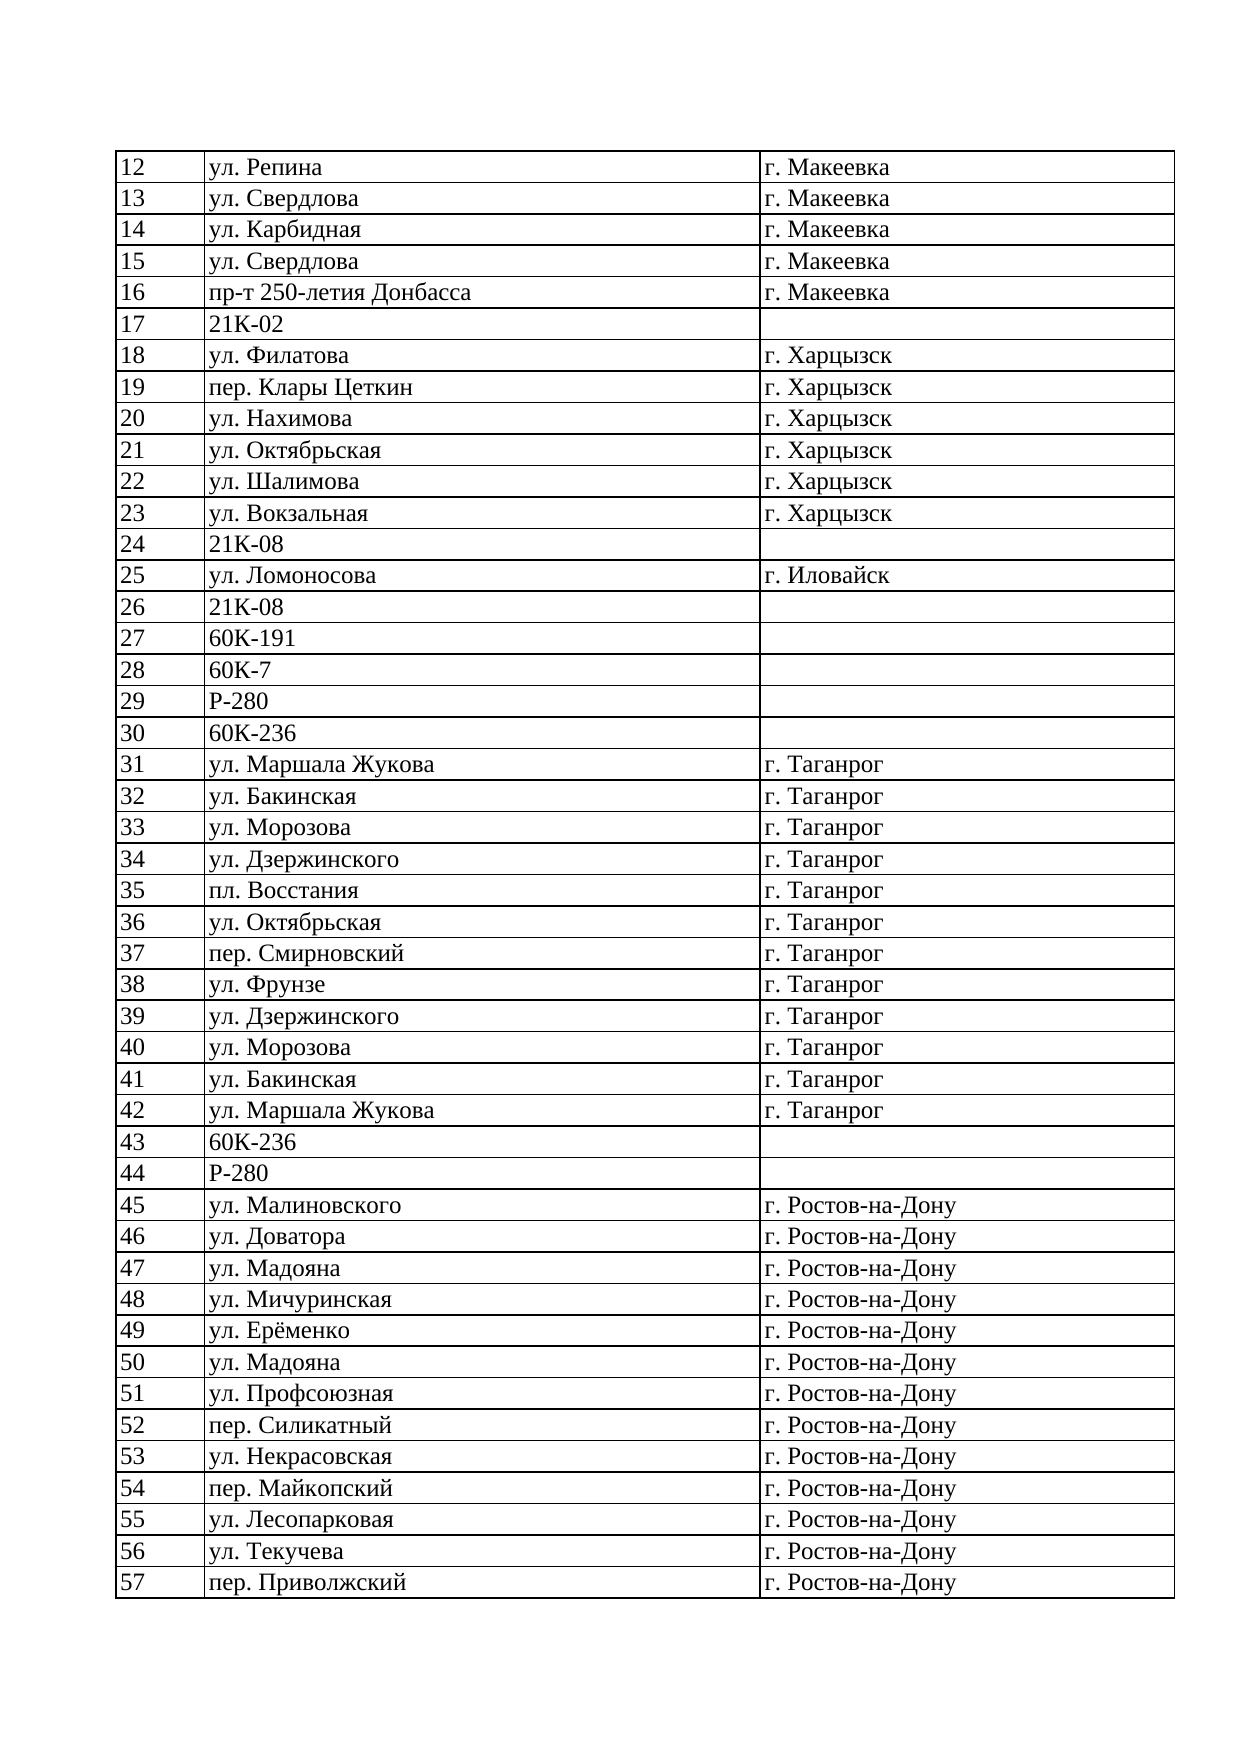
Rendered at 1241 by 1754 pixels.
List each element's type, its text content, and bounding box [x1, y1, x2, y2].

table_cell Р-280 [205, 1158, 759, 1188]
table_cell 34 [117, 844, 204, 873]
table_cell 26 [117, 592, 204, 622]
table_cell 44 [117, 1158, 204, 1188]
table_cell 54 [117, 1473, 204, 1503]
table_cell 33 [117, 812, 204, 842]
table_cell г. Ростов-на-Дону [761, 1378, 1174, 1408]
table_cell ул. Дзержинского [205, 1001, 759, 1031]
table_cell Р-280 [205, 686, 759, 716]
table_cell г. Ростов-на-Дону [761, 1410, 1174, 1440]
table_cell 23 [117, 498, 204, 527]
table_cell ул. Профсоюзная [205, 1378, 759, 1408]
table_cell ул. Дзержинского [205, 844, 759, 873]
table_cell ул. Маршала Жукова [205, 749, 759, 779]
table_cell ул. Шалимова [205, 466, 759, 496]
table_cell г. Таганрог [761, 844, 1174, 873]
table_cell ул. Малиновского [205, 1190, 759, 1219]
table_cell г. Макеевка [761, 183, 1174, 213]
table_cell ул. Мадояна [205, 1347, 759, 1377]
table_cell 40 [117, 1032, 204, 1062]
table_cell г. Ростов-на-Дону [761, 1284, 1174, 1314]
table_cell г. Макеевка [761, 246, 1174, 276]
table_cell ул. Фрунзе [205, 970, 759, 999]
table_cell г. Ростов-на-Дону [761, 1347, 1174, 1377]
table_cell г. Таганрог [761, 1032, 1174, 1062]
table_cell ул. Морозова [205, 1032, 759, 1062]
table_cell 18 [117, 340, 204, 370]
table_cell [761, 529, 1174, 559]
table_cell [761, 592, 1174, 622]
table_cell 21 [117, 435, 204, 464]
table_cell г. Ростов-на-Дону [761, 1567, 1174, 1597]
table_cell 56 [117, 1536, 204, 1566]
table_cell пр-т 250-летия Донбасса [205, 277, 759, 307]
table_cell ул. Свердлова [205, 246, 759, 276]
table_cell г. Ростов-на-Дону [761, 1221, 1174, 1251]
table_cell 31 [117, 749, 204, 779]
table_cell ул. Лесопарковая [205, 1504, 759, 1534]
table_cell 39 [117, 1001, 204, 1031]
table_cell г. Харцызск [761, 372, 1174, 402]
table_cell [761, 1158, 1174, 1188]
table_cell 52 [117, 1410, 204, 1440]
table_cell 22 [117, 466, 204, 496]
table_cell ул. Некрасовская [205, 1441, 759, 1471]
table_cell [761, 655, 1174, 685]
table_cell пл. Восстания [205, 875, 759, 905]
table_cell пер. Майкопский [205, 1473, 759, 1503]
table_cell [761, 1127, 1174, 1157]
table_cell 21К-08 [205, 529, 759, 559]
table_cell ул. Вокзальная [205, 498, 759, 527]
table_cell г. Таганрог [761, 970, 1174, 999]
table_cell 20 [117, 403, 204, 433]
table_cell 46 [117, 1221, 204, 1251]
table_cell г. Таганрог [761, 749, 1174, 779]
table_cell ул. Филатова [205, 340, 759, 370]
table_cell 51 [117, 1378, 204, 1408]
table_cell ул. Бакинская [205, 781, 759, 811]
table_cell 17 [117, 309, 204, 339]
table_cell 15 [117, 246, 204, 276]
table_cell 60К-236 [205, 718, 759, 748]
table_cell ул. Бакинская [205, 1064, 759, 1094]
table_cell 13 [117, 183, 204, 213]
table_cell г. Макеевка [761, 277, 1174, 307]
table_cell ул. Ерёменко [205, 1316, 759, 1345]
table_cell пер. Клары Цеткин [205, 372, 759, 402]
table_cell г. Харцызск [761, 498, 1174, 527]
table_cell 16 [117, 277, 204, 307]
table_cell ул. Текучева [205, 1536, 759, 1566]
table_cell 28 [117, 655, 204, 685]
table_cell 49 [117, 1316, 204, 1345]
table_cell 48 [117, 1284, 204, 1314]
table_cell г. Таганрог [761, 781, 1174, 811]
table_cell г. Ростов-на-Дону [761, 1504, 1174, 1534]
table_cell г. Иловайск [761, 561, 1174, 590]
table_cell 14 [117, 215, 204, 244]
table_cell г. Харцызск [761, 340, 1174, 370]
table_cell ул. Репина [205, 152, 759, 181]
table_cell 36 [117, 907, 204, 936]
table_cell ул. Нахимова [205, 403, 759, 433]
table_cell г. Таганрог [761, 875, 1174, 905]
table_cell 57 [117, 1567, 204, 1597]
table_cell пер. Смирновский [205, 938, 759, 968]
table_cell 29 [117, 686, 204, 716]
table_cell г. Ростов-на-Дону [761, 1473, 1174, 1503]
table_cell пер. Приволжский [205, 1567, 759, 1597]
table_cell 53 [117, 1441, 204, 1471]
table_cell ул. Маршала Жукова [205, 1095, 759, 1125]
table_cell 21К-08 [205, 592, 759, 622]
table_cell 45 [117, 1190, 204, 1219]
table_cell ул. Морозова [205, 812, 759, 842]
table_cell ул. Карбидная [205, 215, 759, 244]
table_cell г. Ростов-на-Дону [761, 1536, 1174, 1566]
table_cell ул. Октябрьская [205, 907, 759, 936]
table_cell ул. Мадояна [205, 1253, 759, 1282]
table_cell пер. Силикатный [205, 1410, 759, 1440]
table_cell 60К-7 [205, 655, 759, 685]
table_cell г. Таганрог [761, 907, 1174, 936]
table_cell 55 [117, 1504, 204, 1534]
table_cell 42 [117, 1095, 204, 1125]
table_cell [761, 623, 1174, 653]
table_cell [761, 718, 1174, 748]
table_cell ул. Ломоносова [205, 561, 759, 590]
table_cell 47 [117, 1253, 204, 1282]
table_cell 60К-236 [205, 1127, 759, 1157]
table_cell 27 [117, 623, 204, 653]
table_cell г. Таганрог [761, 1095, 1174, 1125]
table_cell г. Таганрог [761, 1001, 1174, 1031]
table_cell г. Харцызск [761, 403, 1174, 433]
table_cell ул. Доватора [205, 1221, 759, 1251]
table_cell 19 [117, 372, 204, 402]
table_cell 24 [117, 529, 204, 559]
table_cell г. Ростов-на-Дону [761, 1190, 1174, 1219]
table_cell ул. Октябрьская [205, 435, 759, 464]
table_cell 25 [117, 561, 204, 590]
table_cell г. Ростов-на-Дону [761, 1253, 1174, 1282]
table_cell 50 [117, 1347, 204, 1377]
table_cell [761, 309, 1174, 339]
table_cell г. Ростов-на-Дону [761, 1441, 1174, 1471]
table_cell ул. Свердлова [205, 183, 759, 213]
table_cell 41 [117, 1064, 204, 1094]
table_cell г. Таганрог [761, 1064, 1174, 1094]
table_cell 21К-02 [205, 309, 759, 339]
table_cell г. Макеевка [761, 152, 1174, 181]
table_cell г. Таганрог [761, 938, 1174, 968]
table_cell [761, 686, 1174, 716]
table_cell г. Таганрог [761, 812, 1174, 842]
table_cell 12 [117, 152, 204, 181]
table_cell г. Харцызск [761, 435, 1174, 464]
table_cell ул. Мичуринская [205, 1284, 759, 1314]
table_cell 32 [117, 781, 204, 811]
table_cell г. Ростов-на-Дону [761, 1316, 1174, 1345]
table_cell 37 [117, 938, 204, 968]
table_cell 43 [117, 1127, 204, 1157]
table_cell 38 [117, 970, 204, 999]
table_cell г. Харцызск [761, 466, 1174, 496]
table_cell 30 [117, 718, 204, 748]
table_cell 35 [117, 875, 204, 905]
table_cell 60К-191 [205, 623, 759, 653]
table_cell г. Макеевка [761, 215, 1174, 244]
